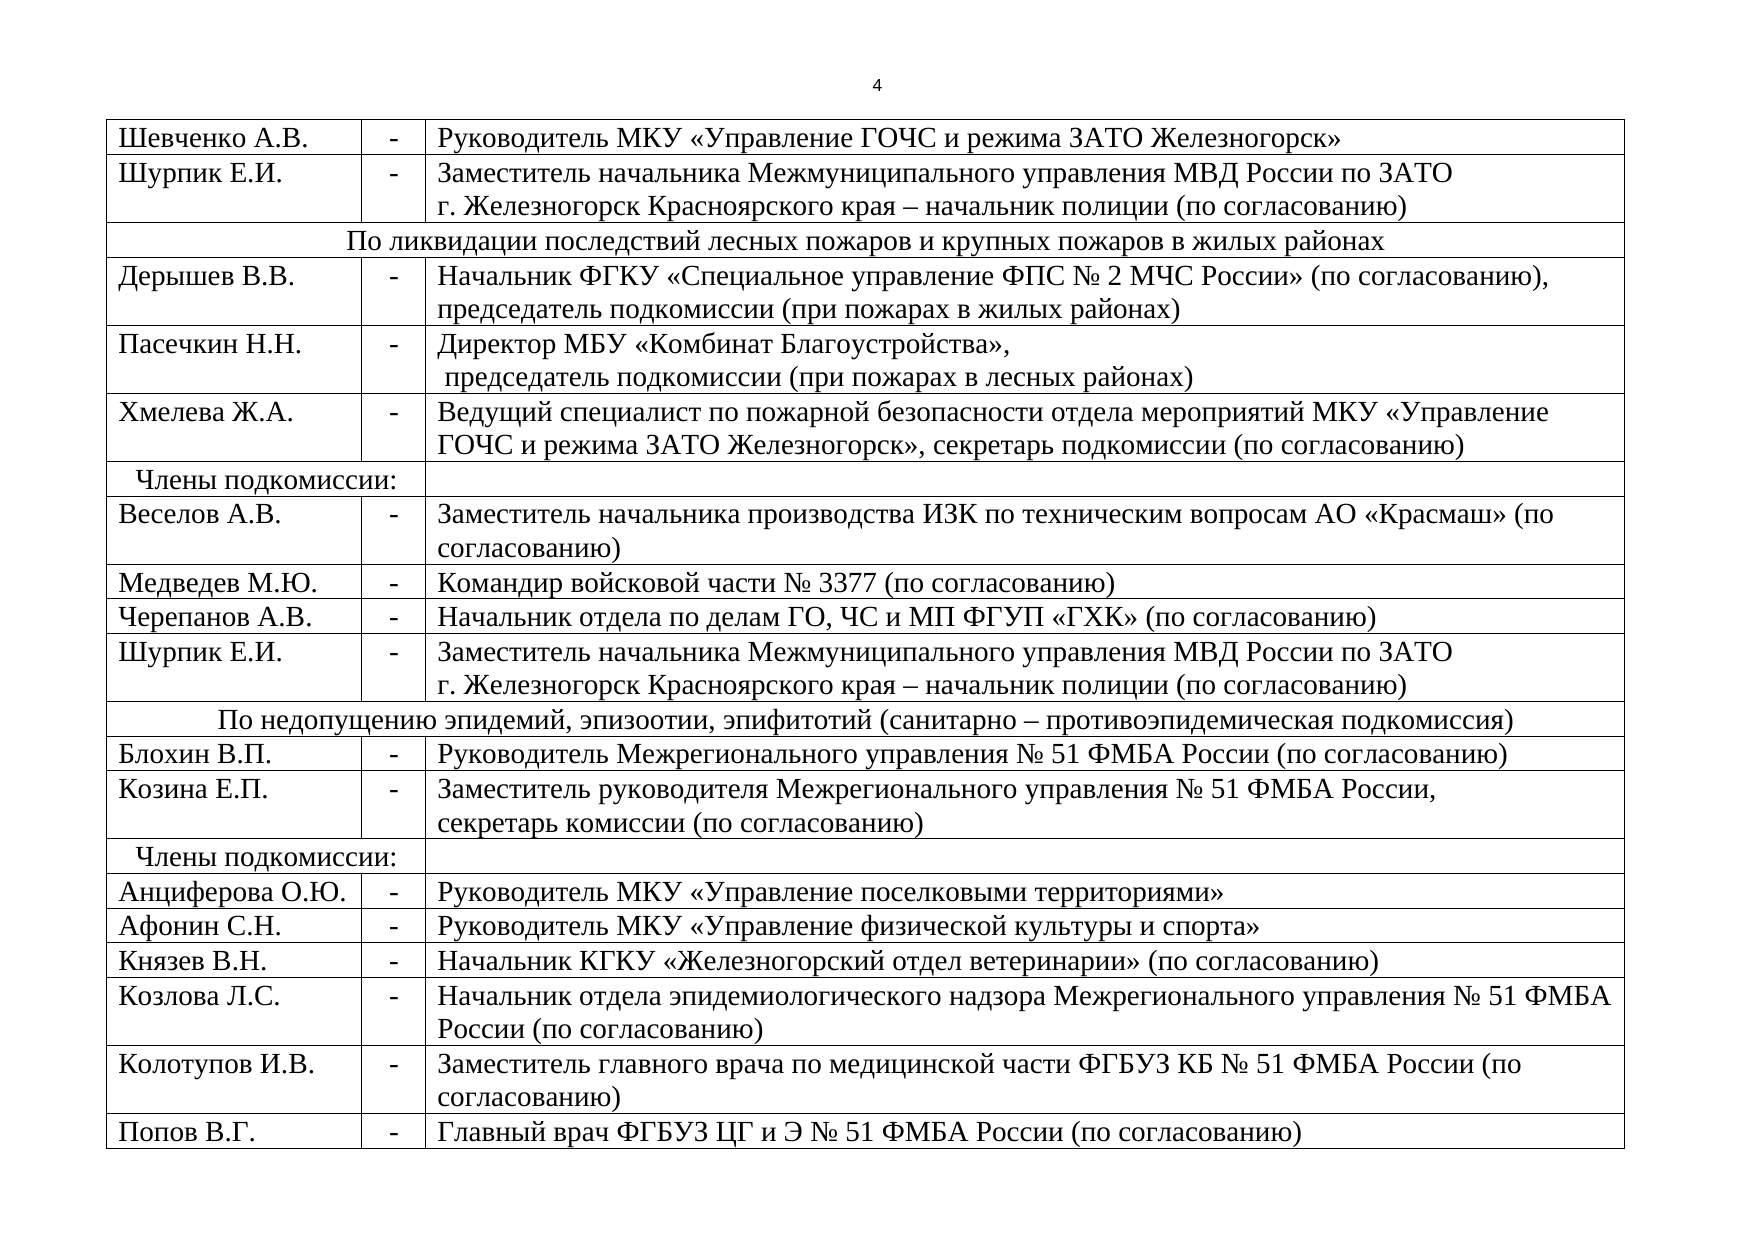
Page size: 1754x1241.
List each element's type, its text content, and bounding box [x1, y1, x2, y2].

table_cell Члены подкомиссии: [107, 839, 425, 873]
table_cell Пасечкин Н.Н. [107, 326, 361, 393]
table_cell Ведущий специалист по пожарной безопасности отдела мероприятий МКУ «Управление ГОЧС и режима ЗАТО Железногорск», секретарь подкомиссии (по согласованию) [426, 394, 1624, 461]
table_cell Блохин В.П. [107, 737, 361, 770]
table_cell Заместитель начальника Межмуниципального управления МВД России по ЗАТО г. Железногорск Красноярского края – начальник полиции (по согласованию) [426, 634, 1624, 701]
table_cell - [362, 497, 425, 564]
table_cell - [362, 943, 425, 977]
table_cell - [362, 155, 425, 222]
table_cell - [362, 909, 425, 942]
table_cell Командир войсковой части № 3377 (по согласованию) [426, 565, 1624, 598]
table_cell - [362, 565, 425, 598]
table_cell - [362, 771, 425, 838]
table_cell Начальник ФГКУ «Специальное управление ФПС № 2 МЧС России» (по согласованию), председатель подкомиссии (при пожарах в жилых районах) [426, 258, 1624, 325]
table_cell Афонин С.Н. [107, 909, 361, 942]
table_cell - [362, 1046, 425, 1113]
table_cell Дерышев В.В. [107, 258, 361, 325]
table_cell Колотупов И.В. [107, 1046, 361, 1113]
table_cell Заместитель начальника производства ИЗК по техническим вопросам АО «Красмаш» (по согласованию) [426, 497, 1624, 564]
table_cell Попов В.Г. [107, 1114, 361, 1147]
table_cell - [362, 599, 425, 633]
table_cell Руководитель МКУ «Управление ГОЧС и режима ЗАТО Железногорск» [426, 120, 1624, 154]
table_cell - [362, 874, 425, 907]
table_cell Козина Е.П. [107, 771, 361, 838]
table_cell Веселов А.В. [107, 497, 361, 564]
table_cell Директор МБУ «Комбинат Благоустройства», председатель подкомиссии (при пожарах в лесных районах) [426, 326, 1624, 393]
table_cell Шурпик Е.И. [107, 155, 361, 222]
table_cell Руководитель Межрегионального управления № 51 ФМБА России (по согласованию) [426, 737, 1624, 770]
table_cell Начальник отдела по делам ГО, ЧС и МП ФГУП «ГХК» (по согласованию) [426, 599, 1624, 633]
table_cell Начальник КГКУ «Железногорский отдел ветеринарии» (по согласованию) [426, 943, 1624, 977]
table_cell - [362, 326, 425, 393]
table_cell По недопущению эпидемий, эпизоотии, эпифитотий (санитарно – противоэпидемическая подкомиссия) [107, 702, 1624, 736]
table_cell Козлова Л.С. [107, 978, 361, 1045]
table_cell Члены подкомиссии: [107, 462, 425, 496]
table_cell По ликвидации последствий лесных пожаров и крупных пожаров в жилых районах [107, 223, 1624, 257]
table_cell Руководитель МКУ «Управление поселковыми территориями» [426, 874, 1624, 907]
table_cell - [362, 258, 425, 325]
table_cell Хмелева Ж.А. [107, 394, 361, 461]
table_cell Анциферова О.Ю. [107, 874, 361, 907]
table_cell Главный врач ФГБУЗ ЦГ и Э № 51 ФМБА России (по согласованию) [426, 1114, 1624, 1147]
table_cell - [362, 1114, 425, 1147]
table_cell Князев В.Н. [107, 943, 361, 977]
table_cell Шевченко А.В. [107, 120, 361, 154]
table_cell - [362, 394, 425, 461]
table_cell Шурпик Е.И. [107, 634, 361, 701]
table_cell Медведев М.Ю. [107, 565, 361, 598]
table_cell Заместитель руководителя Межрегионального управления № 51 ФМБА России, секретарь комиссии (по согласованию) [426, 771, 1624, 838]
table_cell [426, 462, 1624, 496]
table_cell Заместитель главного врача по медицинской части ФГБУЗ КБ № 51 ФМБА России (по согласованию) [426, 1046, 1624, 1113]
table_cell - [362, 737, 425, 770]
table_cell - [362, 634, 425, 701]
table_cell Руководитель МКУ «Управление физической культуры и спорта» [426, 909, 1624, 942]
table_cell [426, 839, 1624, 873]
table_cell - [362, 978, 425, 1045]
table_cell Начальник отдела эпидемиологического надзора Межрегионального управления № 51 ФМБА России (по согласованию) [426, 978, 1624, 1045]
table_cell - [362, 120, 425, 154]
table_cell Заместитель начальника Межмуниципального управления МВД России по ЗАТО г. Железногорск Красноярского края – начальник полиции (по согласованию) [426, 155, 1624, 222]
table_cell Черепанов А.В. [107, 599, 361, 633]
